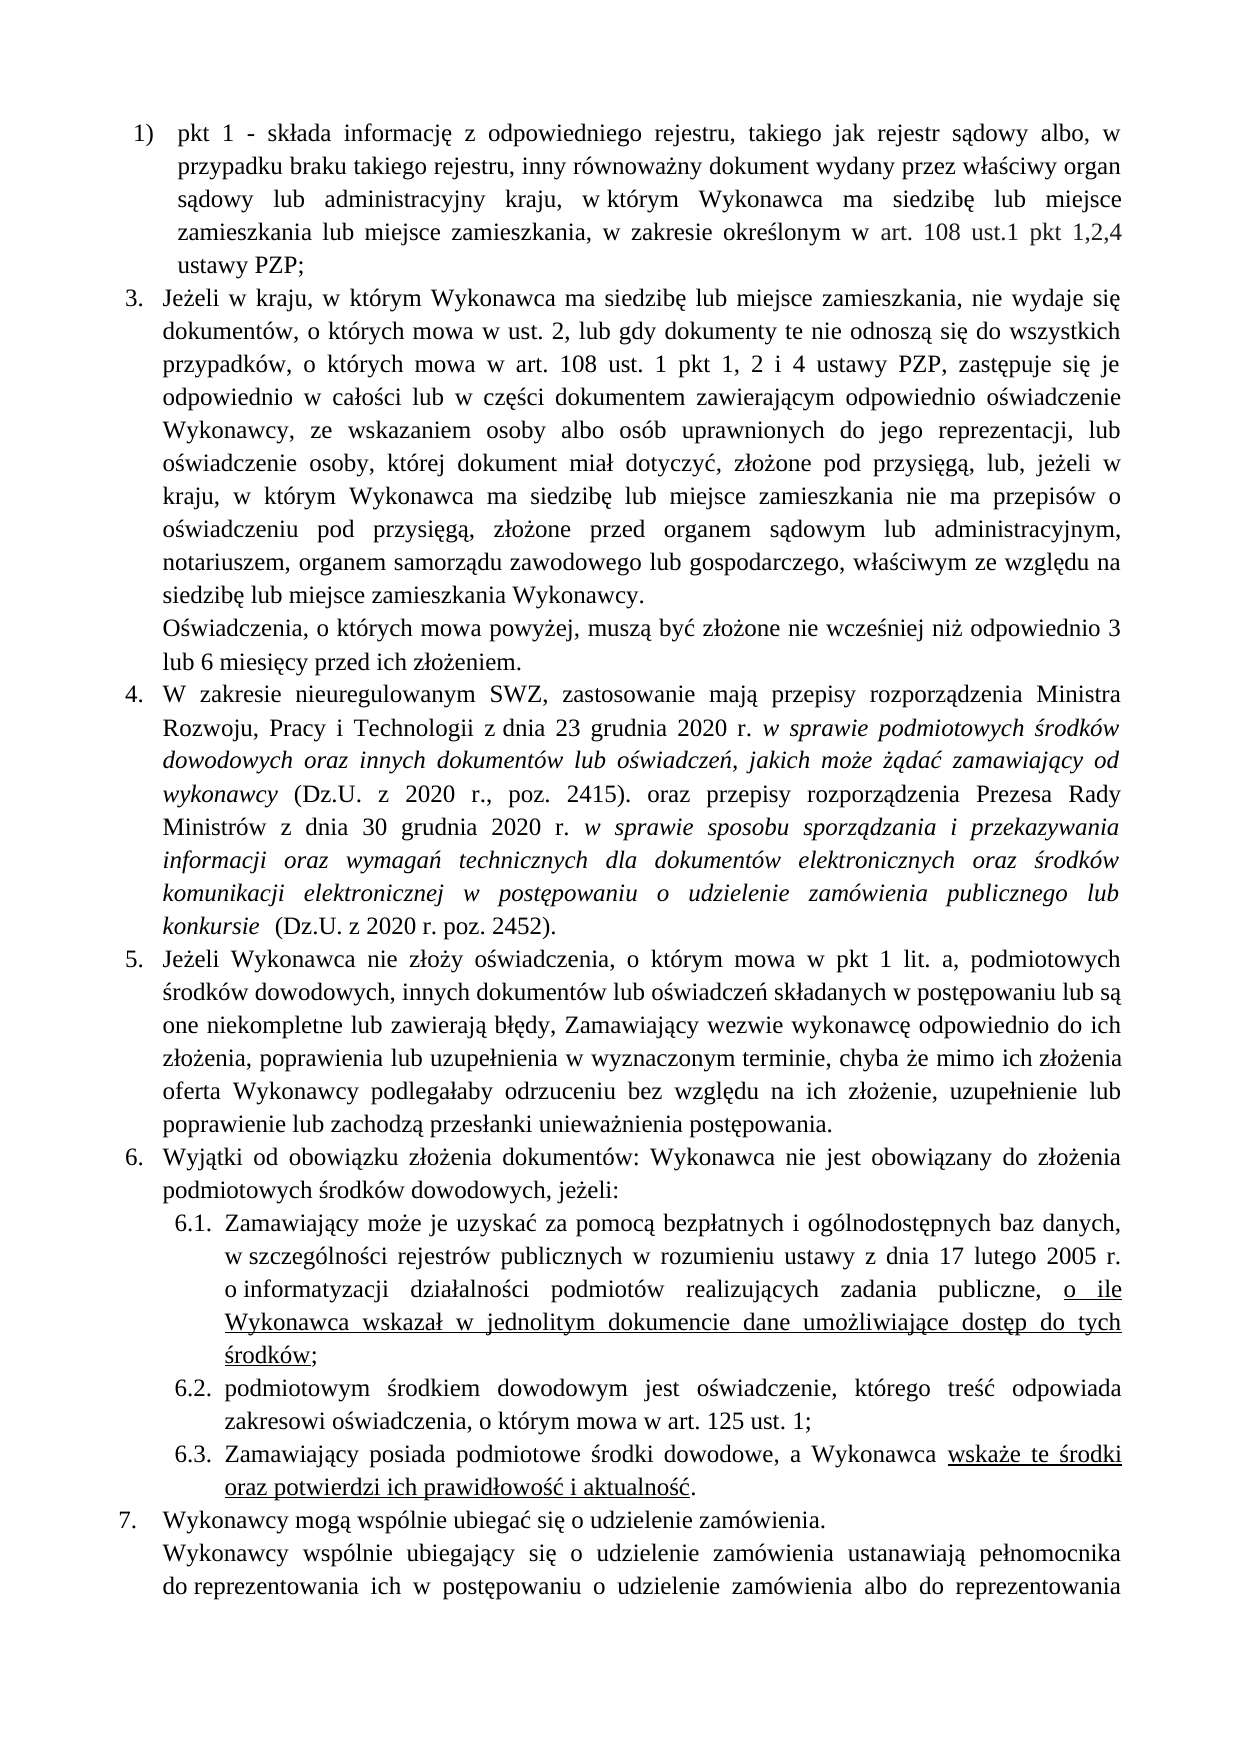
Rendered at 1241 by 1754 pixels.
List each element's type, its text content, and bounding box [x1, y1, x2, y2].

list Wykonawcy mogą wspólnie ubiegać się o udzielenie zamówienia. [118, 1505, 1122, 1534]
list W zakresie nieuregulowanym SWZ, zastosowanie mają przepisy rozporządzenia Ministra Rozwoju, Pracy i Technologii z dnia 23 grudnia 2020 r. w sprawie podmiotowych środków dowodowych oraz innych dokumentów lub oświadczeń, jakich może żądać zamawiający od wykonawcy (Dz.U. z 2020 r., poz. 2415). oraz przepisy rozporządzenia Prezesa Rady Ministrów z dnia 30 grudnia 2020 r. w sprawie sposobu sporządzania i przekazywania informacji oraz wymagań technicznych dla dokumentów elektronicznych oraz środków komunikacji elektronicznej w postępowaniu o udzielenie zamówienia publicznego lub konkursie (Dz.U. z 2020 r. poz. 2452). [125, 679, 1122, 939]
list podmiotowym środkiem dowodowym jest oświadczenie, którego treść odpowiada zakresowi oświadczenia, o którym mowa w art. 125 ust. 1; [174, 1373, 1122, 1435]
list Jeżeli Wykonawca nie złoży oświadczenia, o którym mowa w pkt 1 lit. a, podmiotowych środków dowodowych, innych dokumentów lub oświadczeń składanych w postępowaniu lub są one niekompletne lub zawierają błędy, Zamawiający wezwie wykonawcę odpowiednio do ich złożenia, poprawienia lub uzupełnienia w wyznaczonym terminie, chyba że mimo ich złożenia oferta Wykonawcy podlegałaby odrzuceniu bez względu na ich złożenie, uzupełnienie lub poprawienie lub zachodzą przesłanki unieważnienia postępowania. [125, 944, 1122, 1138]
list Zamawiający posiada podmiotowe środki dowodowe, a Wykonawca wskaże te środki oraz potwierdzi ich prawidłowość i aktualność. [174, 1439, 1122, 1501]
list Wyjątki od obowiązku złożenia dokumentów: Wykonawca nie jest obowiązany do złożenia podmiotowych środków dowodowych, jeżeli: [125, 1142, 1122, 1204]
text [162, 1538, 1122, 1600]
list pkt 1 - składa informację z odpowiedniego rejestru, takiego jak rejestr sądowy albo, w przypadku braku takiego rejestru, inny równoważny dokument wydany przez właściwy organ sądowy lub administracyjny kraju, w którym Wykonawca ma siedzibę lub miejsce zamieszkania lub miejsce zamieszkania, w zakresie określonym w art. 108 ust.1 pkt 1,2,4 ustawy PZP; [133, 118, 1122, 279]
list Zamawiający może je uzyskać za pomocą bezpłatnych i ogólnodostępnych baz danych, w szczególności rejestrów publicznych w rozumieniu ustawy z dnia 17 lutego 2005 r. o informatyzacji działalności podmiotów realizujących zadania publiczne, o ile Wykonawca wskazał w jednolitym dokumencie dane umożliwiające dostęp do tych środków; [174, 1208, 1122, 1369]
list Oświadczenia, o których mowa powyżej, muszą być złożone nie wcześniej niż odpowiednio 3 lub 6 miesięcy przed ich złożeniem. [162, 613, 1122, 675]
list Jeżeli w kraju, w którym Wykonawca ma siedzibę lub miejsce zamieszkania, nie wydaje się dokumentów, o których mowa w ust. 2, lub gdy dokumenty te nie odnoszą się do wszystkich przypadków, o których mowa w art. 108 ust. 1 pkt 1, 2 i 4 ustawy PZP, zastępuje się je odpowiednio w całości lub w części dokumentem zawierającym odpowiednio oświadczenie Wykonawcy, ze wskazaniem osoby albo osób uprawnionych do jego reprezentacji, lub oświadczenie osoby, której dokument miał dotyczyć, złożone pod przysięgą, lub, jeżeli w kraju, w którym Wykonawca ma siedzibę lub miejsce zamieszkania nie ma przepisów o oświadczeniu pod przysięgą, złożone przed organem sądowym lub administracyjnym, notariuszem, organem samorządu zawodowego lub gospodarczego, właściwym ze względu na siedzibę lub miejsce zamieszkania Wykonawcy. [125, 283, 1122, 609]
